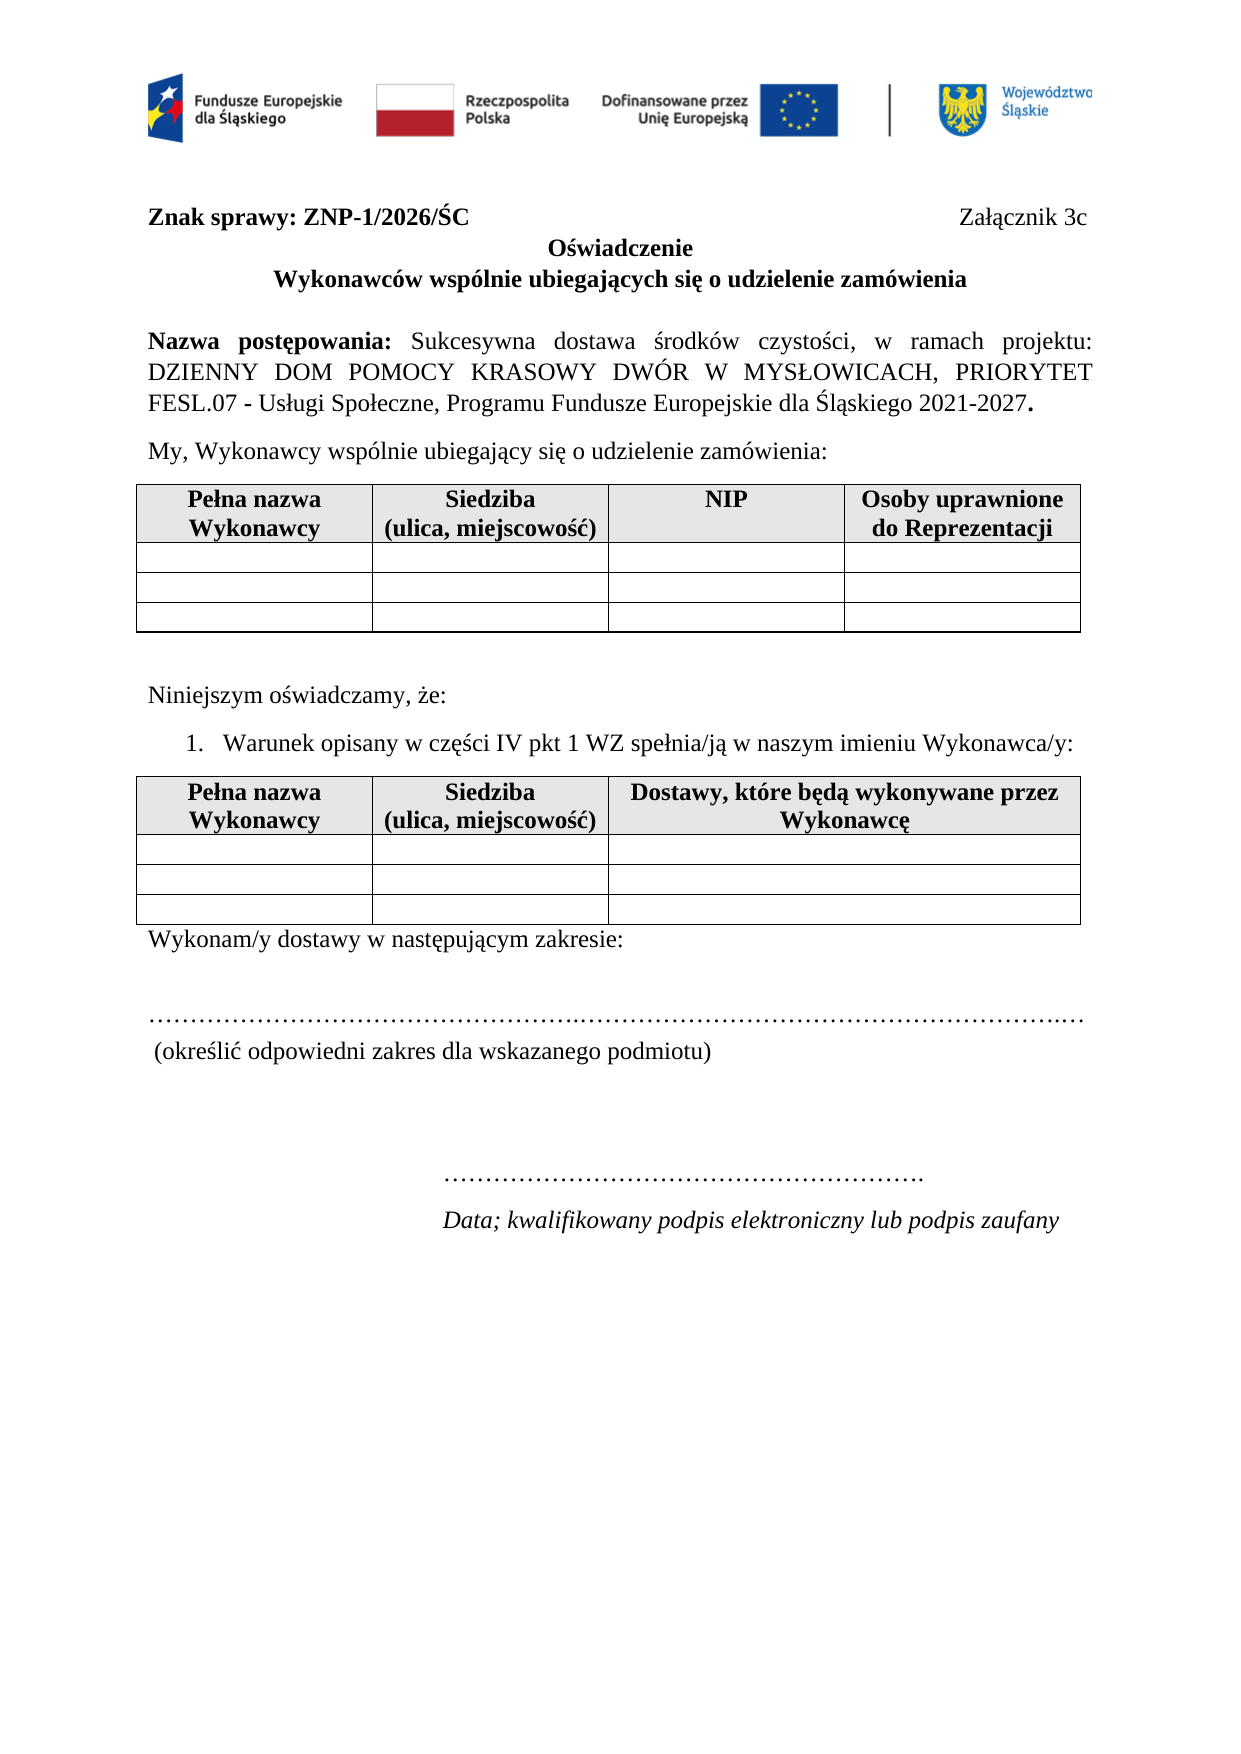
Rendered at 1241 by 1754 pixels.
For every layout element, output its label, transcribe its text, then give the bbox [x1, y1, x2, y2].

table_header Siedziba (ulica, miejscowość) [373, 777, 608, 834]
text Nazwa postępowania: Sukcesywna dostawa środków czystości, w ramach projektu: DZIENNY DOM POMOCY KRASOWY DWÓR W MYSŁOWICACH, PRIORYTET FESL.07 - Usługi Społeczne, Programu Fundusze Europejskie dla Śląskiego 2021-2027. [148, 326, 1093, 417]
table_cell [137, 603, 372, 631]
text …………………………………………….………………………………………………….… [148, 999, 1093, 1028]
table_cell [137, 573, 372, 602]
text My, Wykonawcy wspólnie ubiegający się o udzielenie zamówienia: [148, 436, 1093, 464]
table_cell [609, 835, 1080, 864]
table_header Dostawy, które będą wykonywane przez Wykonawcę [609, 777, 1080, 834]
table_cell [137, 895, 372, 923]
table_cell [609, 865, 1080, 894]
table_cell [373, 865, 608, 894]
list Warunek opisany w części IV pkt 1 WZ spełnia/ją w naszym imieniu Wykonawca/y: [185, 728, 1093, 757]
table_header Osoby uprawnione do Reprezentacji [845, 485, 1080, 542]
table_cell [373, 603, 608, 631]
text Znak sprawy: ZNP-1/2026/ŚC Załącznik 3c [148, 202, 1093, 231]
table_cell [373, 543, 608, 572]
picture [148, 73, 1093, 143]
table_header Siedziba (ulica, miejscowość) [373, 485, 608, 542]
table_header Pełna nazwa Wykonawcy [137, 777, 372, 834]
table_cell [845, 543, 1080, 572]
table_cell [609, 573, 844, 602]
text Niniejszym oświadczamy, że: [148, 680, 1093, 709]
table_cell [373, 895, 608, 923]
text …………………………………………………. [443, 1158, 1093, 1187]
table_header Pełna nazwa Wykonawcy [137, 485, 372, 542]
table_cell [609, 895, 1080, 923]
table_header NIP [609, 485, 844, 542]
table_cell [609, 543, 844, 572]
table_cell [137, 865, 372, 894]
text Oświadczenie [148, 233, 1093, 262]
table_cell [137, 543, 372, 572]
text Wykonam/y dostawy w następującym zakresie: [148, 924, 1093, 953]
table_cell [373, 835, 608, 864]
table_cell [373, 573, 608, 602]
text (określić odpowiedni zakres dla wskazanego podmiotu) [148, 1036, 1093, 1065]
table_cell [137, 835, 372, 864]
text Data; kwalifikowany podpis elektroniczny lub podpis zaufany [443, 1206, 1093, 1234]
text Wykonawców wspólnie ubiegających się o udzielenie zamówienia [148, 264, 1093, 293]
table_cell [609, 603, 844, 631]
table_cell [845, 603, 1080, 631]
table_cell [845, 573, 1080, 602]
